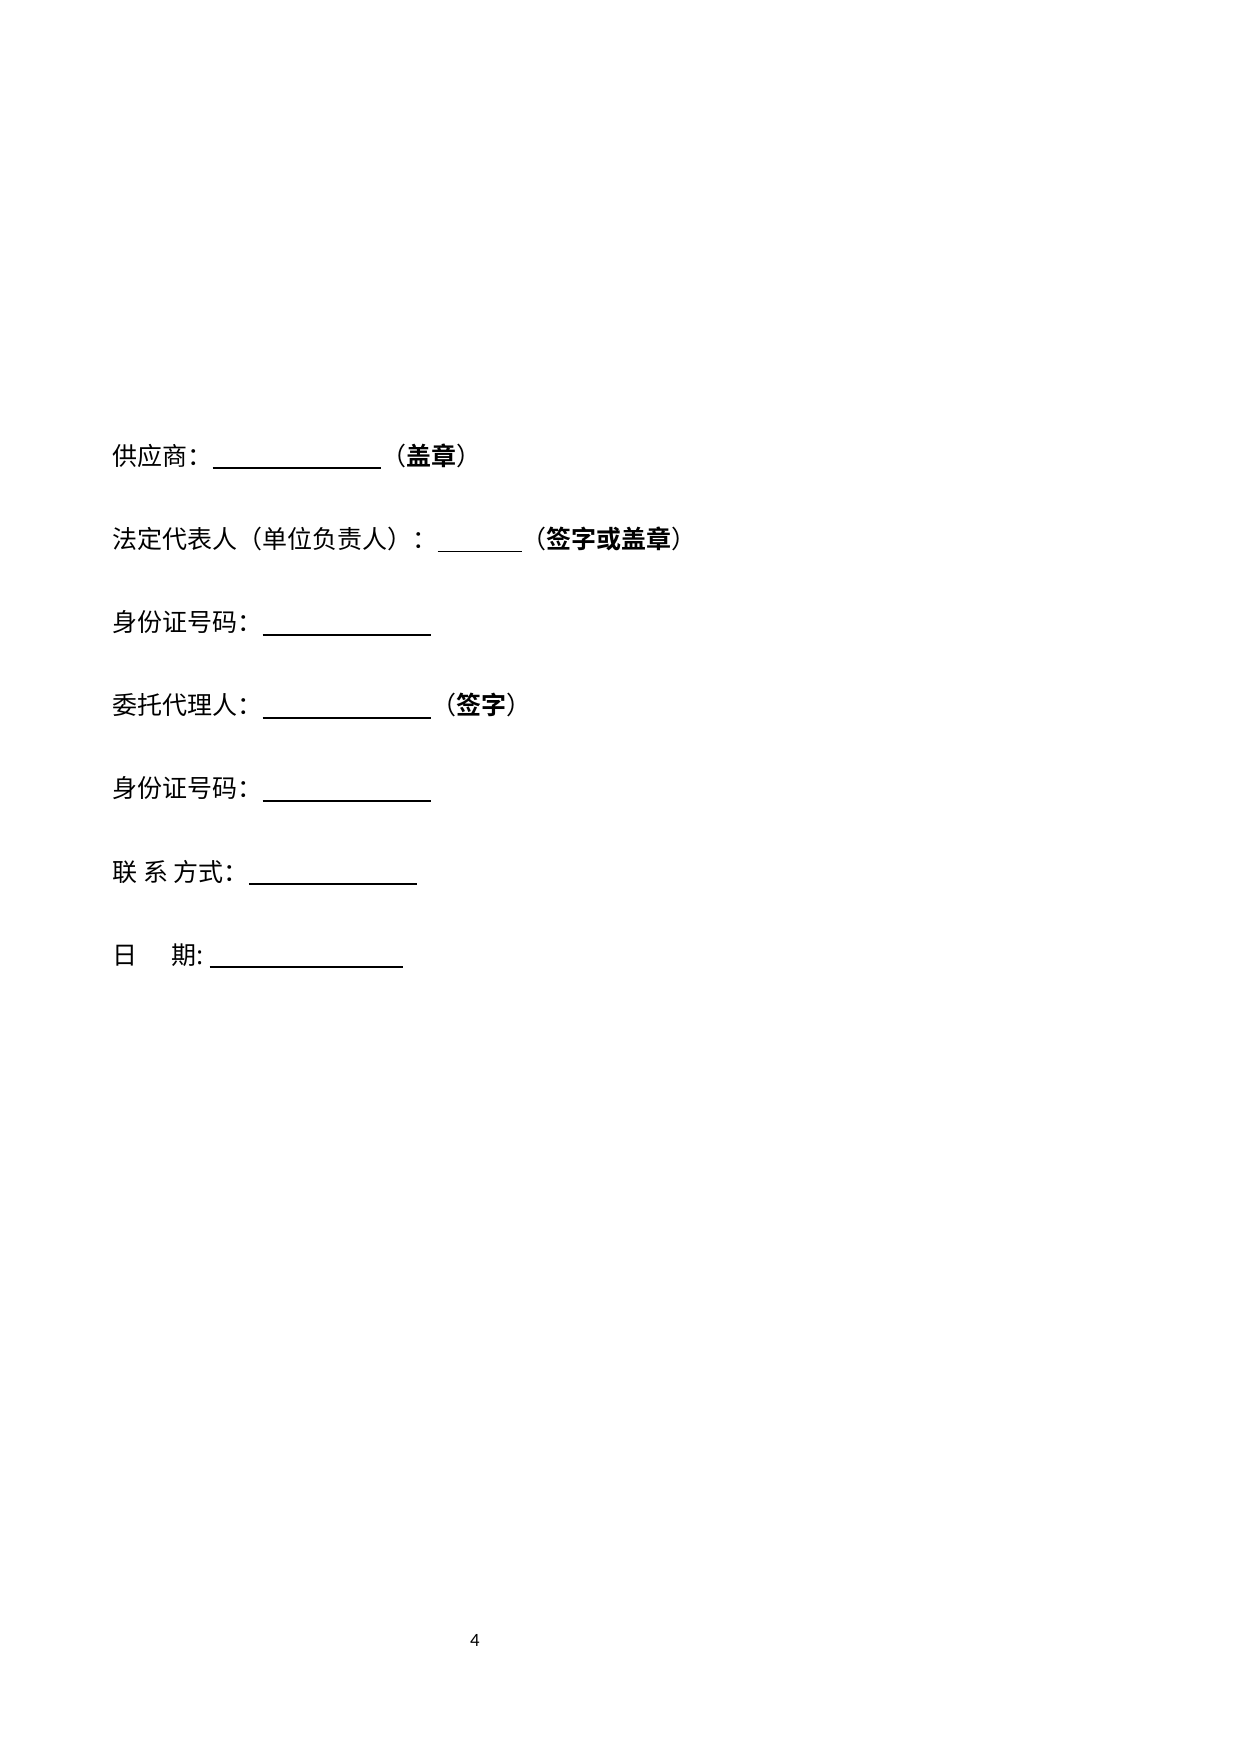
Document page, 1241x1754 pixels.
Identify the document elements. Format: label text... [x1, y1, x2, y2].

text 日 期: [112, 921, 1128, 986]
text 委托代理人： （签字） [112, 671, 1128, 736]
text 身份证号码： [112, 754, 1128, 819]
text 供应商： （盖章） [112, 422, 1128, 487]
text 法定代表人（单位负责人）： （签字或盖章） [112, 505, 1128, 570]
text 联 系 方式： [112, 838, 1128, 903]
text 身份证号码： [112, 588, 1128, 653]
